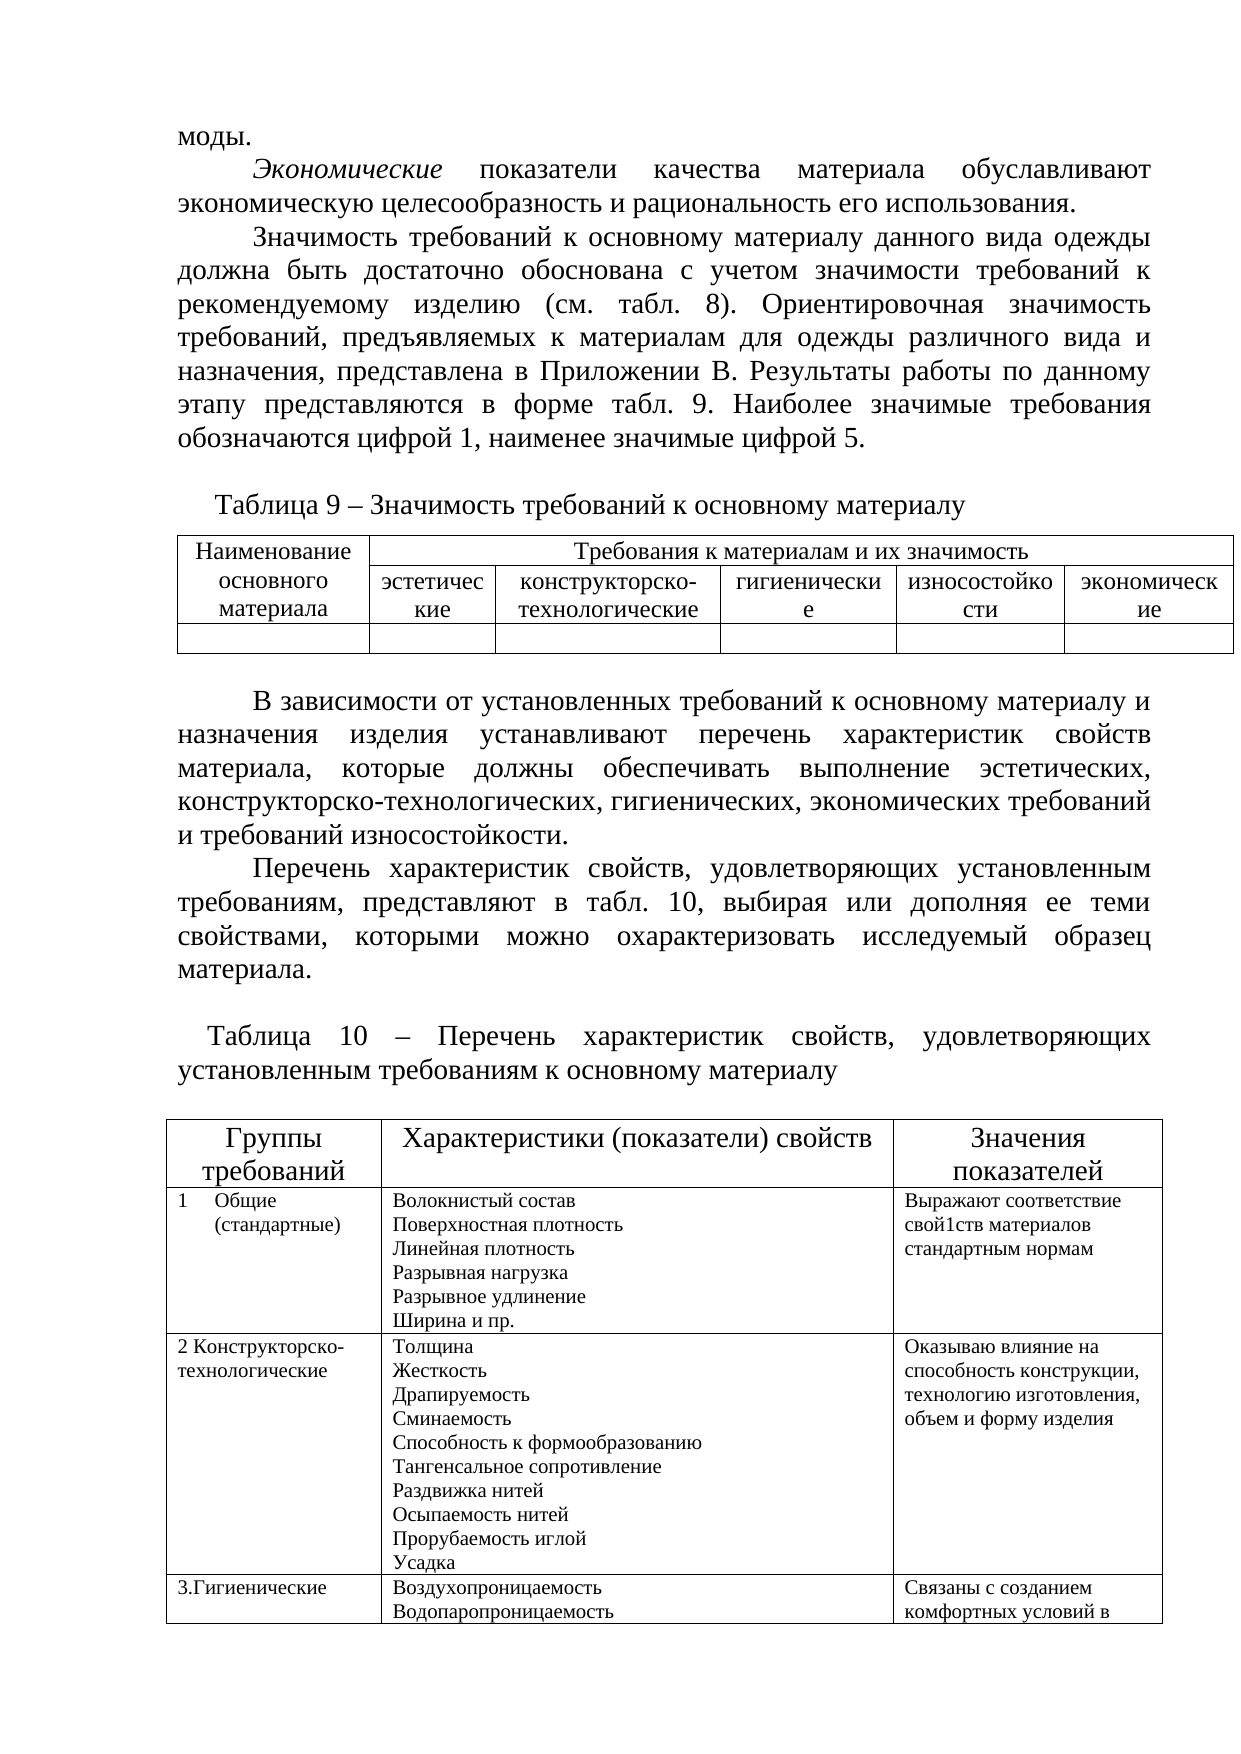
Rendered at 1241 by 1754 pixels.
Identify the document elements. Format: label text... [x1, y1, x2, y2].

table_cell Оказываю влияние на способность конструкции, технологию изготовления, объем и форму изделия [894, 1334, 1162, 1574]
text В зависимости от установленных требований к основному материалу и назначения изделия устанавливают перечень характеристик свойств материала, которые должны обеспечивать выполнение эстетических, конструкторско-технологических, гигиенических, экономических требований и требований износостойкости. [177, 683, 1152, 851]
table_cell [1065, 624, 1233, 653]
table_cell гигиенические [721, 566, 896, 623]
table_header Требования к материалам и их значимость [370, 536, 1233, 565]
table_header Группы требований [167, 1120, 381, 1187]
text Перечень характеристик свойств, удовлетворяющих установленным требованиям, представляют в табл. 10, выбирая или дополняя ее теми свойствами, которыми можно охарактеризовать исследуемый образец материала. [177, 851, 1152, 985]
table_cell износостойкости [897, 566, 1064, 623]
table_cell [897, 624, 1064, 653]
text Значимость требований к основному материалу данного вида одежды должна быть достаточно обоснована с учетом значимости требований к рекомендуемому изделию (см. табл. 8). Ориентировочная значимость требований, предъявляемых к материалам для одежды различного вида и назначения, представлена в Приложении В. Результаты работы по данному этапу представляются в форме табл. 9. Наиболее значимые требования обозначаются цифрой 1, наименее значимые цифрой 5. [177, 219, 1152, 453]
table_cell экономические [1065, 566, 1233, 623]
table_header Наименование основного материала [178, 536, 369, 623]
table_cell [721, 624, 896, 653]
table_header Характеристики (показатели) свойств [382, 1120, 893, 1187]
table_cell Выражают соответствие свой1ств материалов стандартным нормам [894, 1188, 1162, 1332]
table_cell эстетические [370, 566, 495, 623]
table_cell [894, 1575, 1162, 1623]
text Экономические показатели качества материала обуславливают экономическую целесообразность и рациональность его использования. [177, 152, 1152, 219]
table_cell [496, 624, 720, 653]
table_cell [178, 624, 369, 653]
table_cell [382, 1575, 893, 1623]
table_cell Толщина Жесткость Драпируемость Сминаемость Способность к формообразованию Тангенсальное сопротивление Раздвижка нитей Осыпаемость нитей Прорубаемость иглой Усадка [382, 1334, 893, 1574]
table_cell [370, 624, 495, 653]
table_cell Общие (стандартные) [167, 1188, 381, 1332]
text Таблица 10 – Перечень характеристик свойств, удовлетворяющих установленным требованиям к основному материалу [177, 1018, 1152, 1085]
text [177, 118, 1152, 152]
table_cell 3.Гигиенические [167, 1575, 381, 1623]
table_cell конструкторско-технологические [496, 566, 720, 623]
table_header Значения показателей [894, 1120, 1162, 1187]
table_cell 2 Конструкторско-технологические [167, 1334, 381, 1574]
table_cell Волокнистый состав Поверхностная плотность Линейная плотность Разрывная нагрузка Разрывное удлинение Ширина и пр. [382, 1188, 893, 1332]
text Таблица 9 – Значимость требований к основному материалу [177, 487, 1152, 521]
